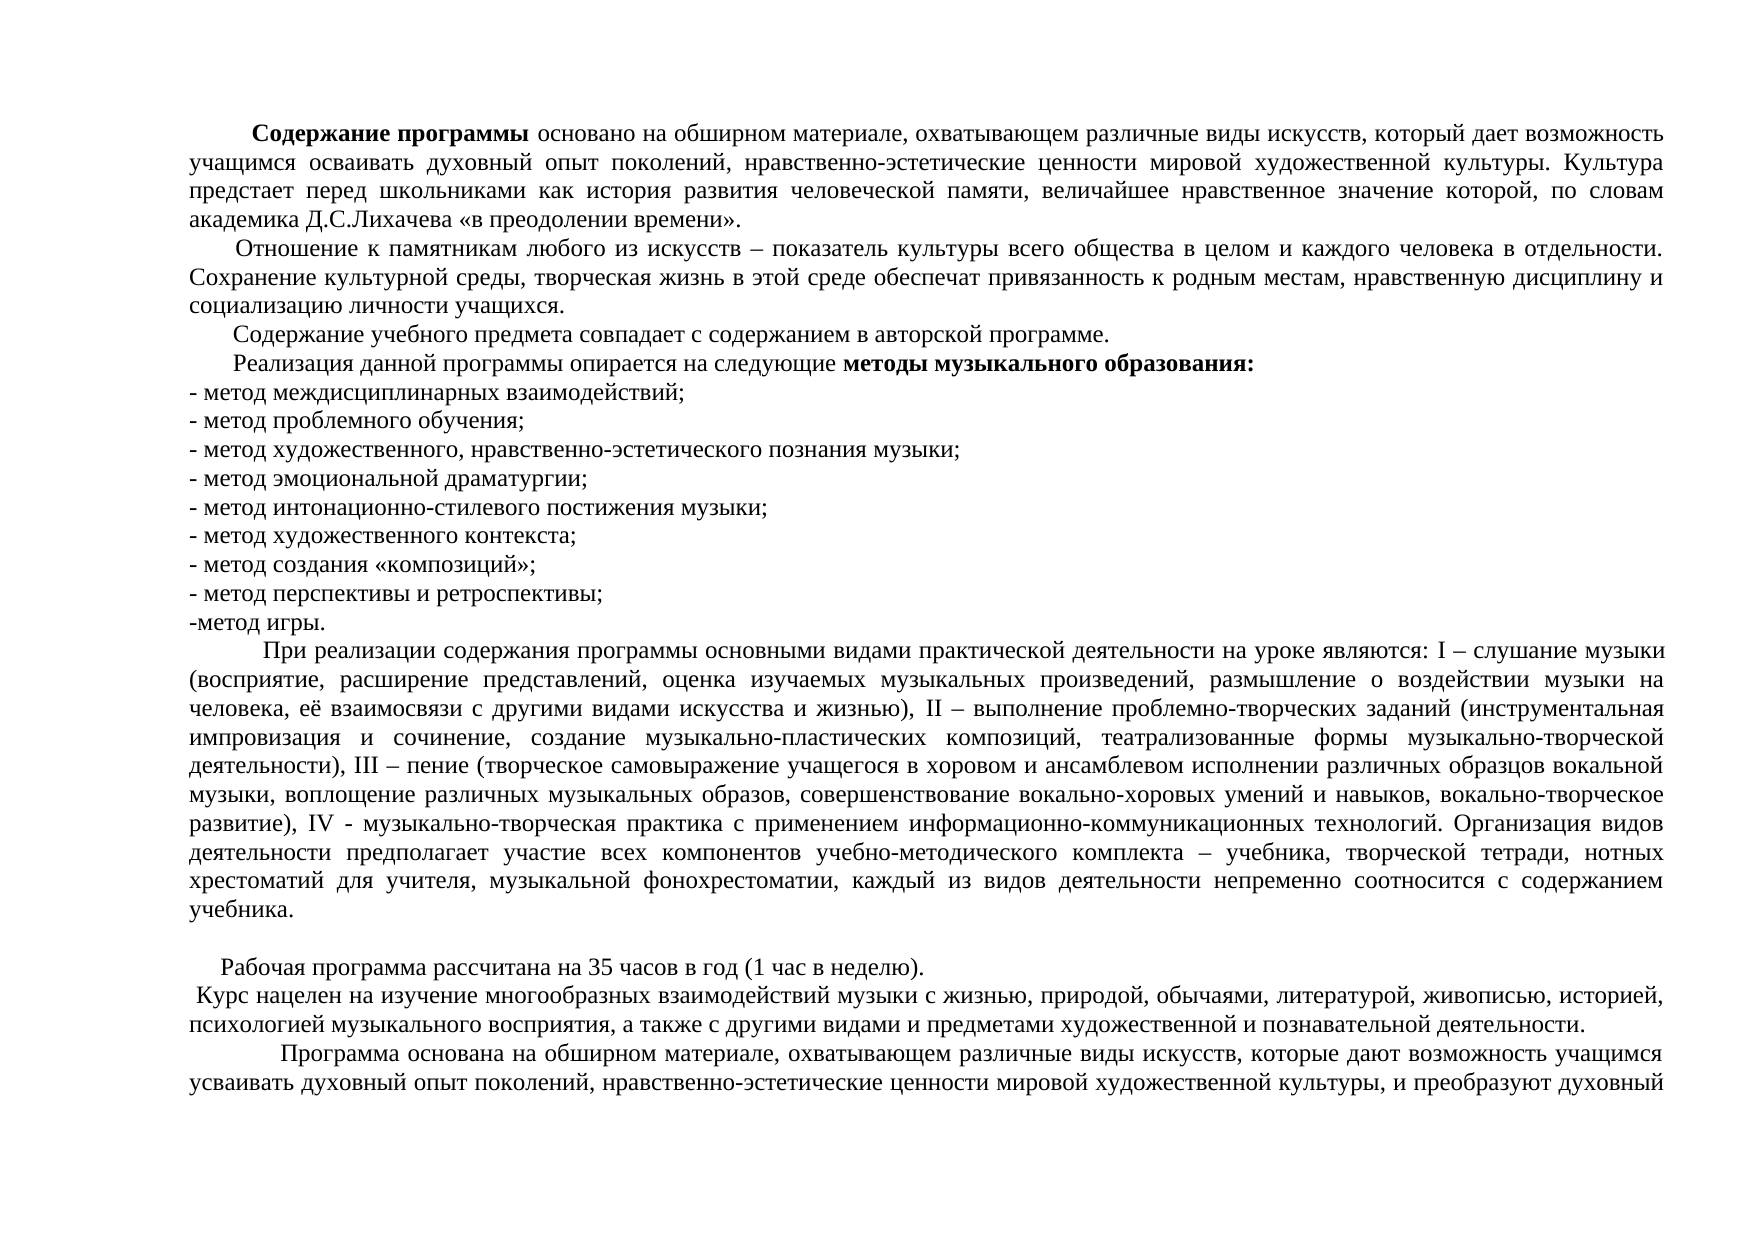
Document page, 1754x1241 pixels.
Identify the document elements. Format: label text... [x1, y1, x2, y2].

text - метод создания «композиций»; [189, 549, 1665, 578]
text - метод проблемного обучения; [189, 406, 1665, 434]
text Содержание учебного предмета совпадает с содержанием в авторской программе. [189, 319, 1665, 348]
text - метод перспективы и ретроспективы; [189, 578, 1665, 607]
text - метод эмоциональной драматургии; [189, 463, 1665, 492]
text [189, 1038, 1665, 1096]
text - метод интонационно-стилевого постижения музыки; [189, 492, 1665, 521]
text Реализация данной программы опирается на следующие методы музыкального образования: [189, 348, 1665, 377]
text - метод междисциплинарных взаимодействий; [189, 377, 1665, 406]
text Содержание программы основано на обширном материале, охватывающем различные виды искусств, который дает возможность учащимся осваивать духовный опыт поколений, нравственно-эстетические ценности мировой художественной культуры. Культура предстает перед школьниками как история развития человеческой памяти, величайшее нравственное значение которой, по словам академика Д.С.Лихачева «в преодолении времени». [189, 118, 1665, 233]
text При реализации содержания программы основными видами практической деятельности на уроке являются: I – слушание музыки (восприятие, расширение представлений, оценка изучаемых музыкальных произведений, размышление о воздействии музыки на человека, её взаимосвязи с другими видами искусства и жизнью), II – выполнение проблемно-творческих заданий (инструментальная импровизация и сочинение, создание музыкально-пластических композиций, театрализованные формы музыкально-творческой деятельности), III – пение (творческое самовыражение учащегося в хоровом и ансамблевом исполнении различных образцов вокальной музыки, воплощение различных музыкальных образов, совершенствование вокально-хоровых умений и навыков, вокально-творческое развитие), IV - музыкально-творческая практика с применением информационно-коммуникационных технологий. Организация видов деятельности предполагает участие всех компонентов учебно-методического комплекта – учебника, творческой тетради, нотных хрестоматий для учителя, музыкальной фонохрестоматии, каждый из видов деятельности непременно соотносится с содержанием учебника. [189, 636, 1665, 923]
text - метод художественного контекста; [189, 521, 1665, 549]
text Рабочая программа рассчитана на 35 часов в год (1 час в неделю). [189, 952, 1665, 981]
text Курс нацелен на изучение многообразных взаимодействий музыки с жизнью, природой, обычаями, литературой, живописью, историей, психологией музыкального восприятия, а также с другими видами и предметами художественной и познавательной деятельности. [189, 981, 1665, 1038]
text -метод игры. [189, 607, 1665, 636]
text - метод художественного, нравственно-эстетического познания музыки; [189, 434, 1665, 463]
text Отношение к памятникам любого из искусств – показатель культуры всего общества в целом и каждого человека в отдельности. Сохранение культурной среды, творческая жизнь в этой среде обеспечат привязанность к родным местам, нравственную дисциплину и социализацию личности учащихся. [189, 233, 1665, 319]
